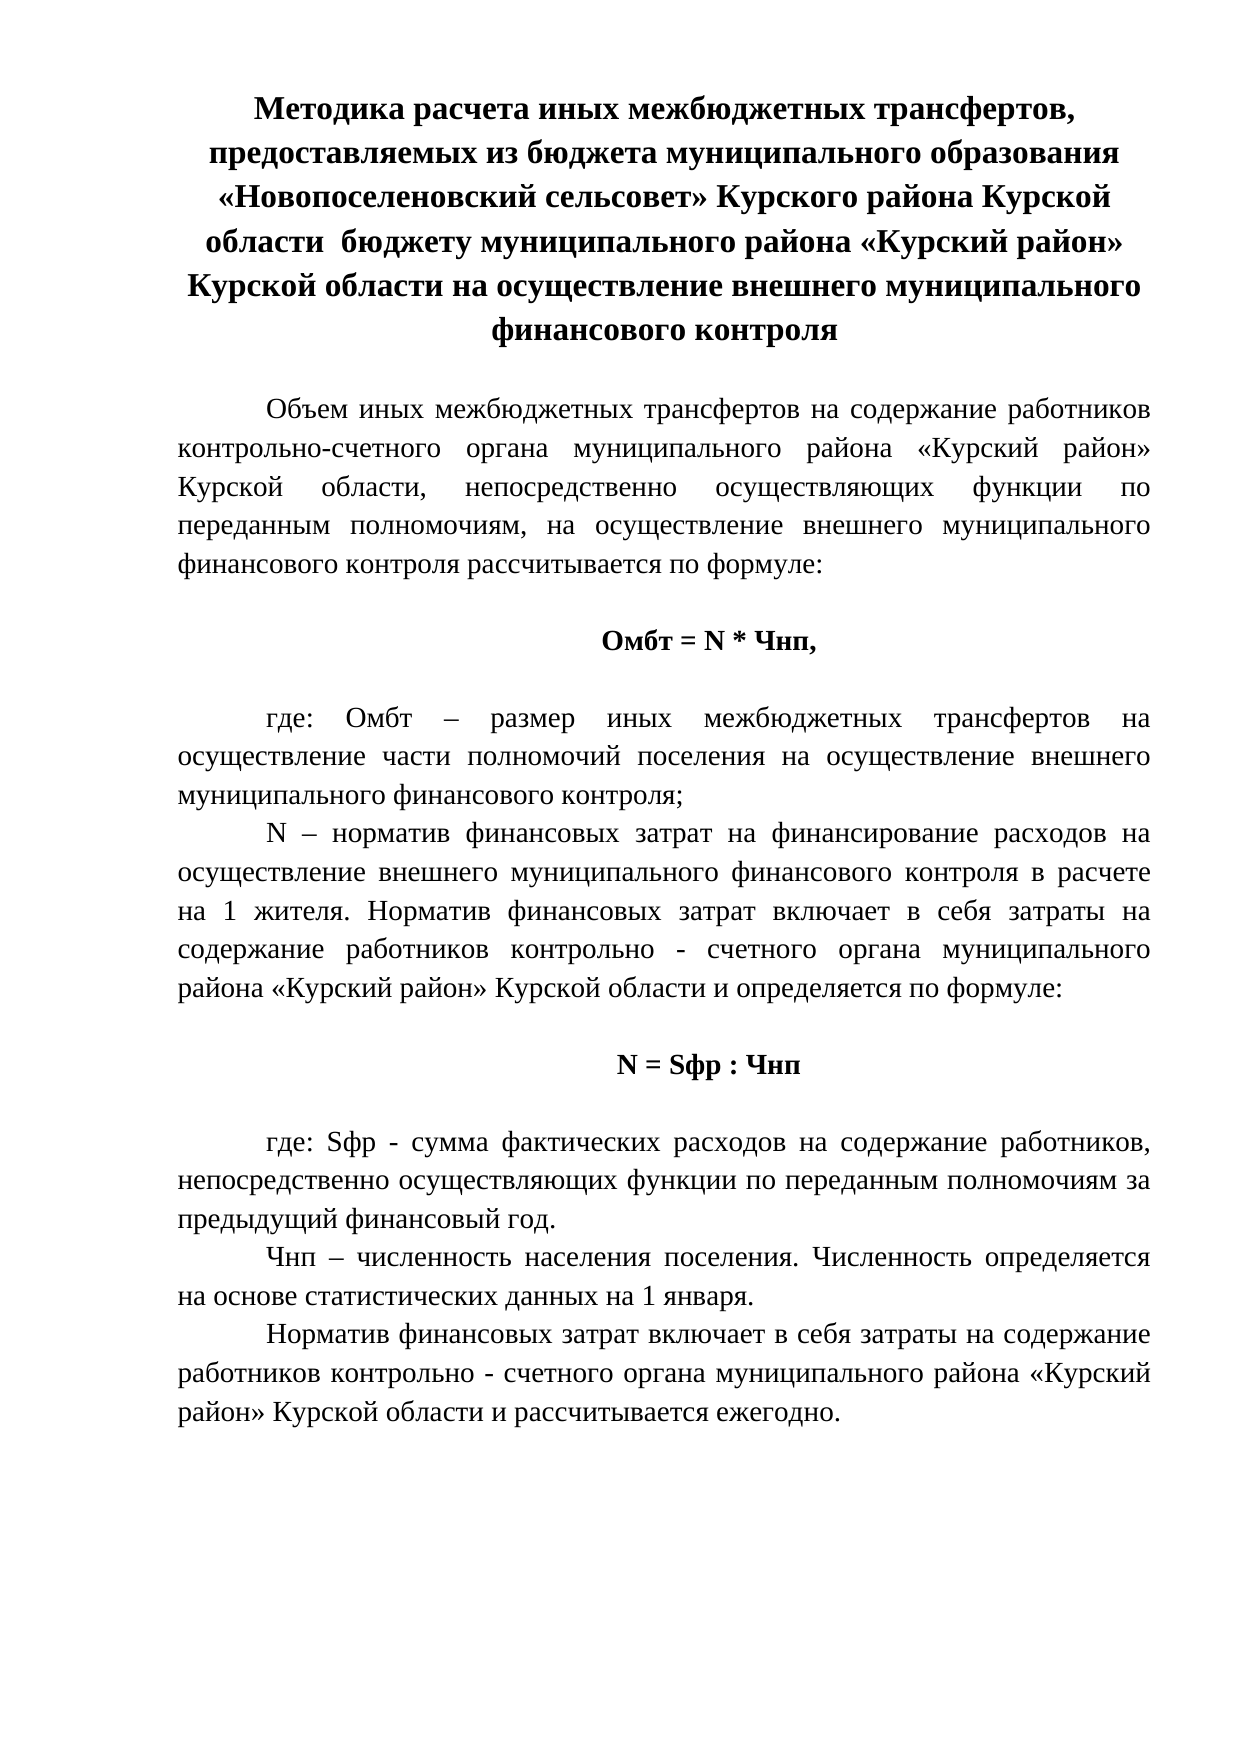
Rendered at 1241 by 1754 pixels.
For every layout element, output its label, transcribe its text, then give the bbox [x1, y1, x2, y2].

text Объем иных межбюджетных трансфертов на содержание работников контрольно-счетного органа муниципального района «Курский район» Курской области, непосредственно осуществляющих функции по переданным полномочиям, на осуществление внешнего муниципального финансового контроля рассчитывается по формуле: [177, 392, 1152, 579]
text Чнп – численность населения поселения. Численность определяется на основе статистических данных на 1 января. [177, 1239, 1152, 1312]
text N = Sфр : Чнп [177, 1047, 1152, 1080]
text где: Омбт – размер иных межбюджетных трансфертов на осуществление части полномочий поселения на осуществление внешнего муниципального финансового контроля; [177, 700, 1152, 811]
text Методика расчета иных межбюджетных трансфертов, предоставляемых из бюджета муниципального образования «Новопоселеновский сельсовет» Курского района Курской области бюджету муниципального района «Курский район» Курской области на осуществление внешнего муниципального финансового контроля [177, 89, 1152, 347]
text Омбт = N * Чнп, [177, 623, 1152, 656]
text Норматив финансовых затрат включает в себя затраты на содержание работников контрольно - счетного органа муниципального района «Курский район» Курской области и рассчитывается ежегодно. [177, 1317, 1152, 1427]
text N – норматив финансовых затрат на финансирование расходов на осуществление внешнего муниципального финансового контроля в расчете на 1 жителя. Норматив финансовых затрат включает в себя затраты на содержание работников контрольно - счетного органа муниципального района «Курский район» Курской области и определяется по формуле: [177, 816, 1152, 1003]
text где: Sфр - сумма фактических расходов на содержание работников, непосредственно осуществляющих функции по переданным полномочиям за предыдущий финансовый год. [177, 1124, 1152, 1234]
